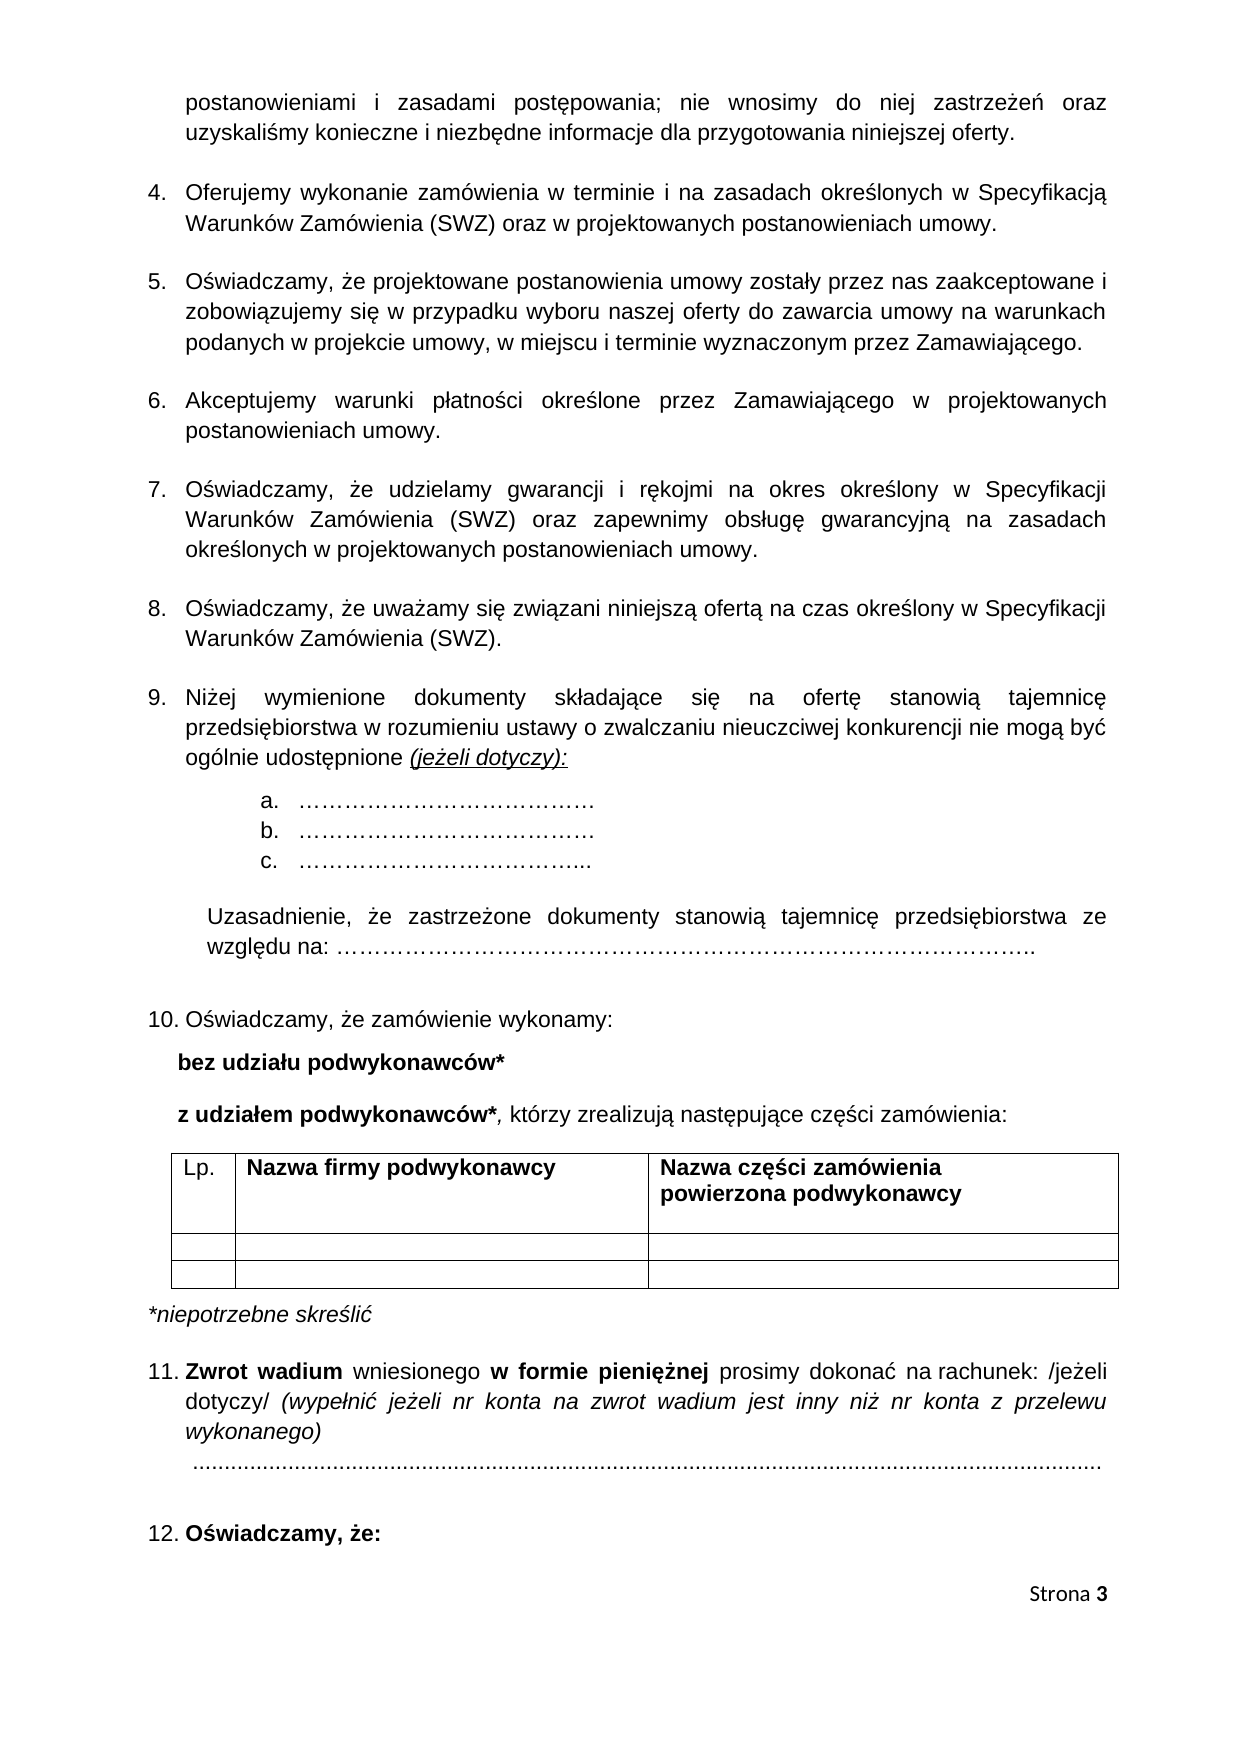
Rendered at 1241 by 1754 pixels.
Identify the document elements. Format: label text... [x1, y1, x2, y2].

table_header Nazwa firmy podwykonawcy [236, 1154, 648, 1233]
table_cell [236, 1261, 648, 1287]
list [148, 89, 1107, 145]
list Akceptujemy warunki płatności określone przez Zamawiającego w projektowanych postanowieniach umowy. [148, 387, 1107, 444]
table_cell [236, 1234, 648, 1260]
list Oświadczamy, że udzielamy gwarancji i rękojmi na okres określony w Specyfikacji Warunków Zamówienia (SWZ) oraz zapewnimy obsługę gwarancyjną na zasadach określonych w projektowanych postanowieniach umowy. [148, 476, 1107, 563]
table_header Lp. [172, 1154, 235, 1233]
table_cell [649, 1234, 1118, 1260]
text bez udziału podwykonawców* [177, 1048, 1107, 1075]
list ………………………………… [260, 817, 1107, 844]
text *niepotrzebne skreślić [148, 1301, 1107, 1327]
list Oferujemy wykonanie zamówienia w terminie i na zasadach określonych w Specyfikacją Warunków Zamówienia (SWZ) oraz w projektowanych postanowieniach umowy. [148, 179, 1107, 236]
table_cell [649, 1261, 1118, 1287]
list ………………………………... [260, 847, 1107, 874]
list Oświadczamy, że uważamy się związani niniejszą ofertą na czas określony w Specyfikacji Warunków Zamówienia (SWZ). [148, 595, 1107, 652]
table_cell [172, 1234, 235, 1260]
list Oświadczamy, że zamówienie wykonamy: [148, 1006, 1107, 1032]
table_header Nazwa części zamówienia powierzona podwykonawcy [649, 1154, 1118, 1233]
text Uzasadnienie, że zastrzeżone dokumenty stanowią tajemnicę przedsiębiorstwa ze względu na: ……………………………………………………………………………….. [177, 903, 1107, 959]
list Zwrot wadium wniesionego w formie pieniężnej prosimy dokonać na rachunek: /jeżeli dotyczy/ (wypełnić jeżeli nr konta na zwrot wadium jest inny niż nr konta z przelewu wykonanego) [148, 1358, 1107, 1444]
list Oświadczamy, że: [148, 1520, 1107, 1546]
list ………………………………… [260, 787, 1107, 813]
list Niżej wymienione dokumenty składające się na ofertę stanowią tajemnicę przedsiębiorstwa w rozumieniu ustawy o zwalczaniu nieuczciwej konkurencji nie mogą być ogólnie udostępnione (jeżeli dotyczy): [148, 684, 1107, 771]
list Oświadczamy, że projektowane postanowienia umowy zostały przez nas zaakceptowane i zobowiązujemy się w przypadku wyboru naszej oferty do zawarcia umowy na warunkach podanych w projekcie umowy, w miejscu i terminie wyznaczonym przez Zamawiającego. [148, 268, 1107, 355]
text z udziałem podwykonawców*, którzy zrealizują następujące części zamówienia: [177, 1075, 1107, 1128]
table_cell [172, 1261, 235, 1287]
text ............................................................................................................................................... [192, 1448, 1107, 1474]
